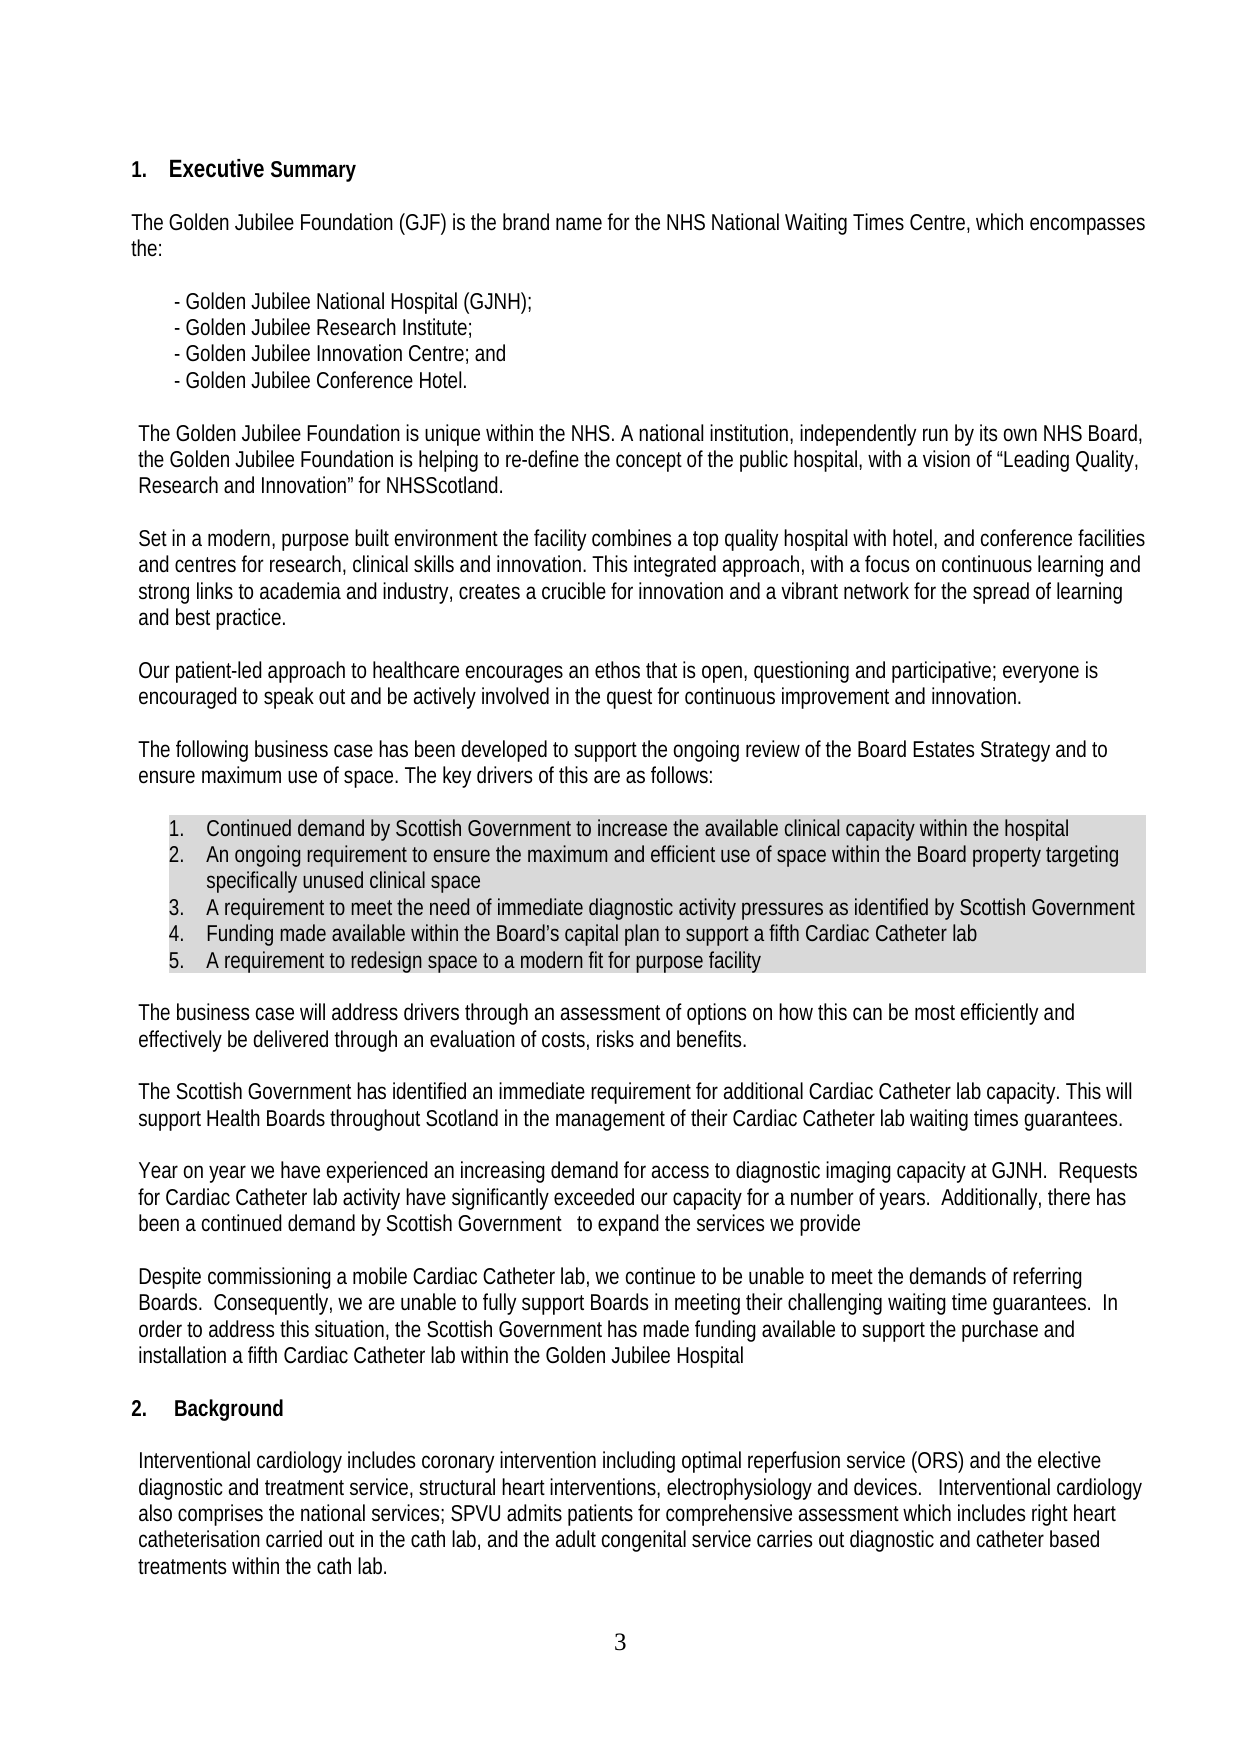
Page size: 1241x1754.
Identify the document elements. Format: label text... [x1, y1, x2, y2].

list - Golden Jubilee Conference Hotel. [94, 367, 1146, 393]
list - Golden Jubilee Innovation Centre; and [94, 340, 1146, 367]
text Year on year we have experienced an increasing demand for access to diagnostic imaging capacity at GJNH. Requests for Cardiac Catheter lab activity have significantly exceeded our capacity for a number of years. Additionally, there has been a continued demand by Scottish Government to expand the services we provide [138, 1157, 1146, 1236]
text The Golden Jubilee Foundation (GJF) is the brand name for the NHS National Waiting Times Centre, which encompasses the: [131, 209, 1146, 261]
text Our patient-led approach to healthcare encourages an ethos that is open, questioning and participative; everyone is encouraged to speak out and be actively involved in the quest for continuous improvement and innovation. [138, 657, 1146, 709]
subtitle Executive Summary [131, 154, 1146, 182]
text Interventional cardiology includes coronary intervention including optimal reperfusion service (ORS) and the elective diagnostic and treatment service, structural heart interventions, electrophysiology and devices. Interventional cardiology also comprises the national services; SPVU admits patients for comprehensive assessment which includes right heart catheterisation carried out in the cath lab, and the adult congenital service carries out diagnostic and catheter based treatments within the cath lab. [138, 1447, 1146, 1579]
list A requirement to redesign space to a modern fit for purpose facility [169, 947, 1146, 973]
list Continued demand by Scottish Government to increase the available clinical capacity within the hospital [169, 815, 1146, 841]
list Funding made available within the Board’s capital plan to support a fifth Cardiac Catheter lab [169, 920, 1146, 947]
text The Golden Jubilee Foundation is unique within the NHS. A national institution, independently run by its own NHS Board, the Golden Jubilee Foundation is helping to re-define the concept of the public hospital, with a vision of “Leading Quality, Research and Innovation” for NHSScotland. [138, 419, 1146, 498]
list A requirement to meet the need of immediate diagnostic activity pressures as identified by Scottish Government [169, 894, 1146, 920]
text Set in a modern, purpose built environment the facility combines a top quality hospital with hotel, and conference facilities and centres for research, clinical skills and innovation. This integrated approach, with a focus on continuous learning and strong links to academia and industry, creates a crucible for innovation and a vibrant network for the spread of learning and best practice. [138, 525, 1146, 630]
subtitle Background [131, 1394, 1146, 1421]
text The Scottish Government has identified an immediate requirement for additional Cardiac Catheter lab capacity. This will support Health Boards throughout Scotland in the management of their Cardiac Catheter lab waiting times guarantees. [138, 1078, 1146, 1131]
list - Golden Jubilee Research Institute; [94, 314, 1146, 340]
list - Golden Jubilee National Hospital (GJNH); [94, 288, 1146, 314]
text Despite commissioning a mobile Cardiac Catheter lab, we continue to be unable to meet the demands of referring Boards. Consequently, we are unable to fully support Boards in meeting their challenging waiting time guarantees. In order to address this situation, the Scottish Government has made funding available to support the purchase and installation a fifth Cardiac Catheter lab within the Golden Jubilee Hospital [138, 1263, 1146, 1368]
text The business case will address drivers through an assessment of options on how this can be most efficiently and effectively be delivered through an evaluation of costs, risks and benefits. [138, 999, 1146, 1052]
text The following business case has been developed to support the ongoing review of the Board Estates Strategy and to ensure maximum use of space. The key drivers of this are as follows: [138, 736, 1146, 788]
list An ongoing requirement to ensure the maximum and efficient use of space within the Board property targeting specifically unused clinical space [169, 841, 1146, 894]
